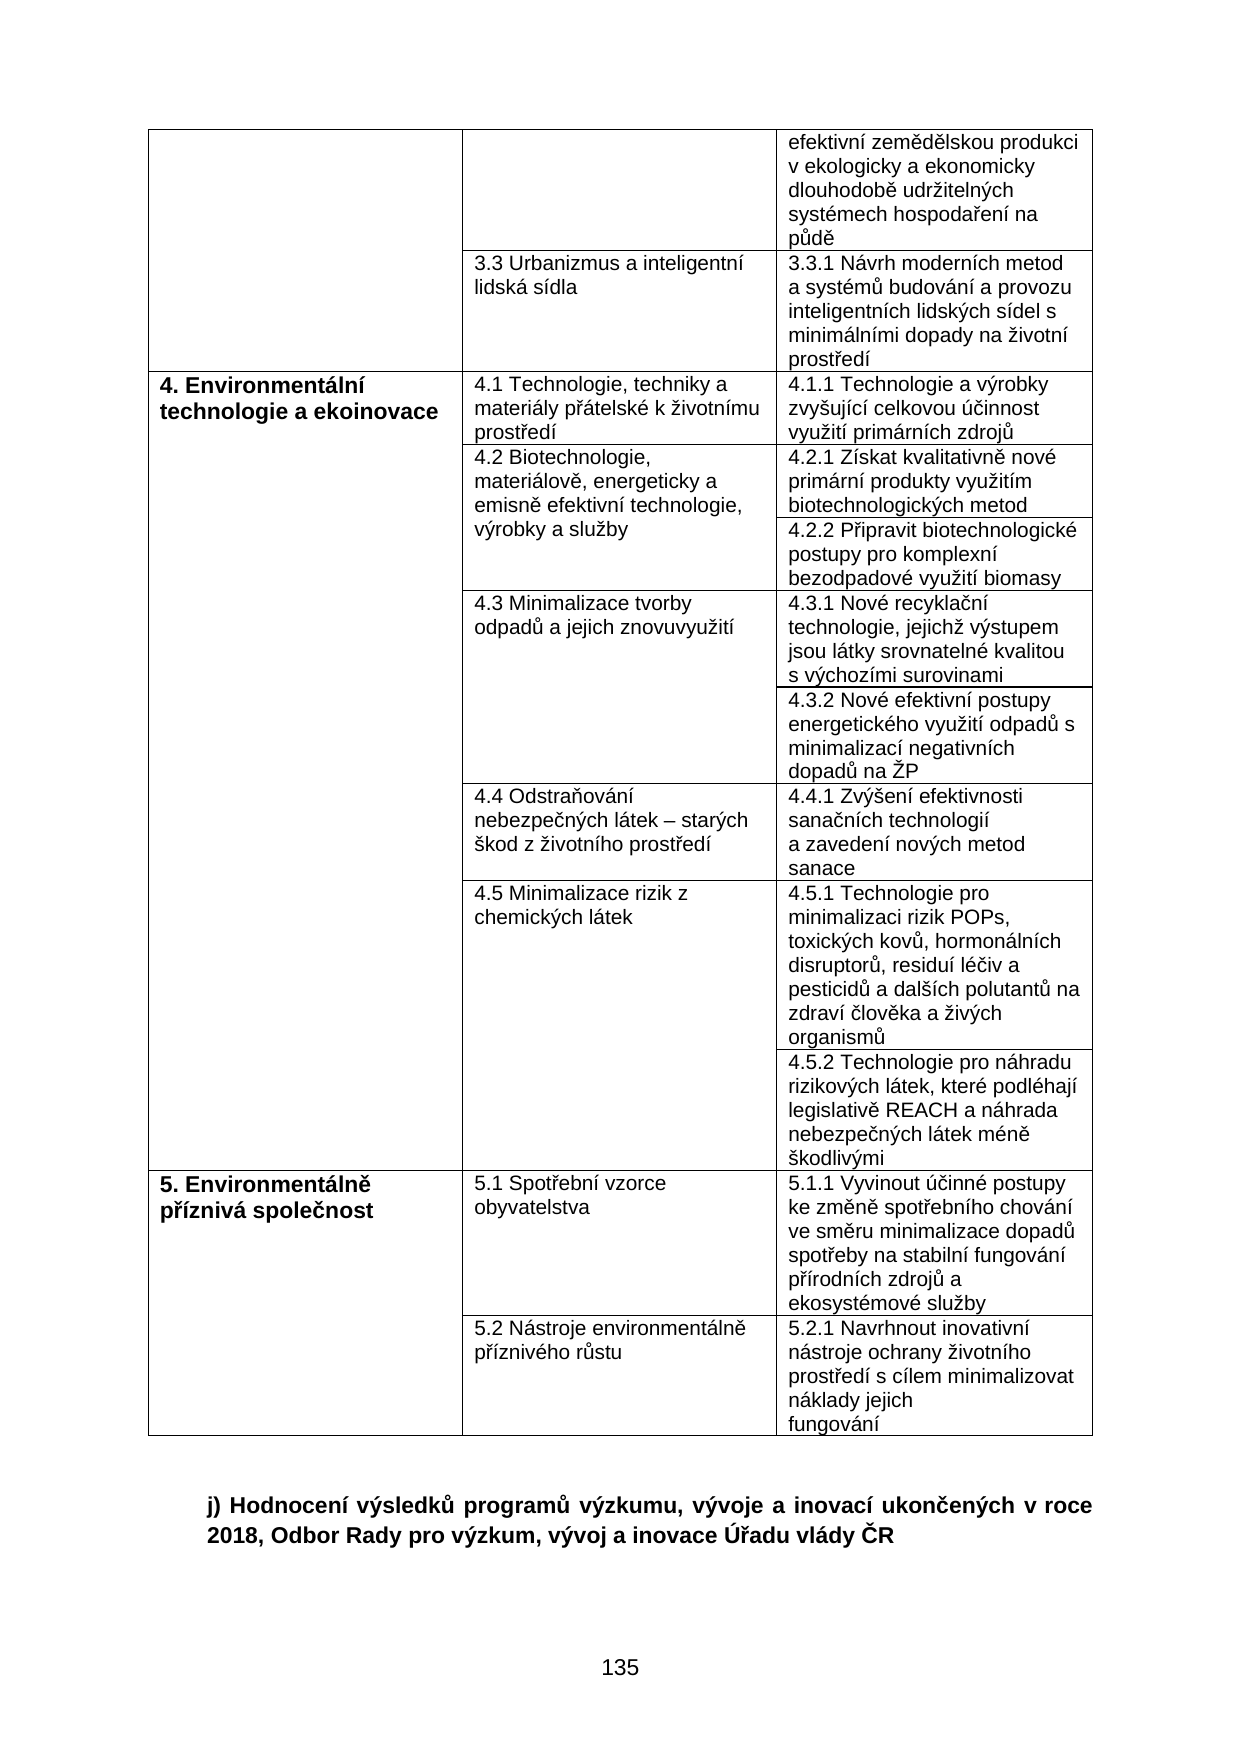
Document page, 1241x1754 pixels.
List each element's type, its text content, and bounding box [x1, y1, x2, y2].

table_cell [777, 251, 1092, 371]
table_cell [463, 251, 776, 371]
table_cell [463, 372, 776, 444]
text j) Hodnocení výsledků programů výzkumu, vývoje a inovací ukončených v roce 2018, Odbor Rady pro výzkum, vývoj a inovace Úřadu vlády ČR [207, 1492, 1092, 1548]
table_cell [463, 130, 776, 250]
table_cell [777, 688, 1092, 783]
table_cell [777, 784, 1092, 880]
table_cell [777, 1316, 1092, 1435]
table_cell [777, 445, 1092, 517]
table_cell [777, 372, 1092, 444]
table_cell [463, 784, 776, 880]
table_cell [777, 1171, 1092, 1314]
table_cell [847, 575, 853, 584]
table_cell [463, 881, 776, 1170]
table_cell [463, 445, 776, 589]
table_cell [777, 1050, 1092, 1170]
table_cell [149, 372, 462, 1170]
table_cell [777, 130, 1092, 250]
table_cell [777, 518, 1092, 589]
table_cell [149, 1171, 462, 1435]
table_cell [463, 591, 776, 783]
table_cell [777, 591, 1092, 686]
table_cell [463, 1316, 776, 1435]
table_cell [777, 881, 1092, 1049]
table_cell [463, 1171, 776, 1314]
